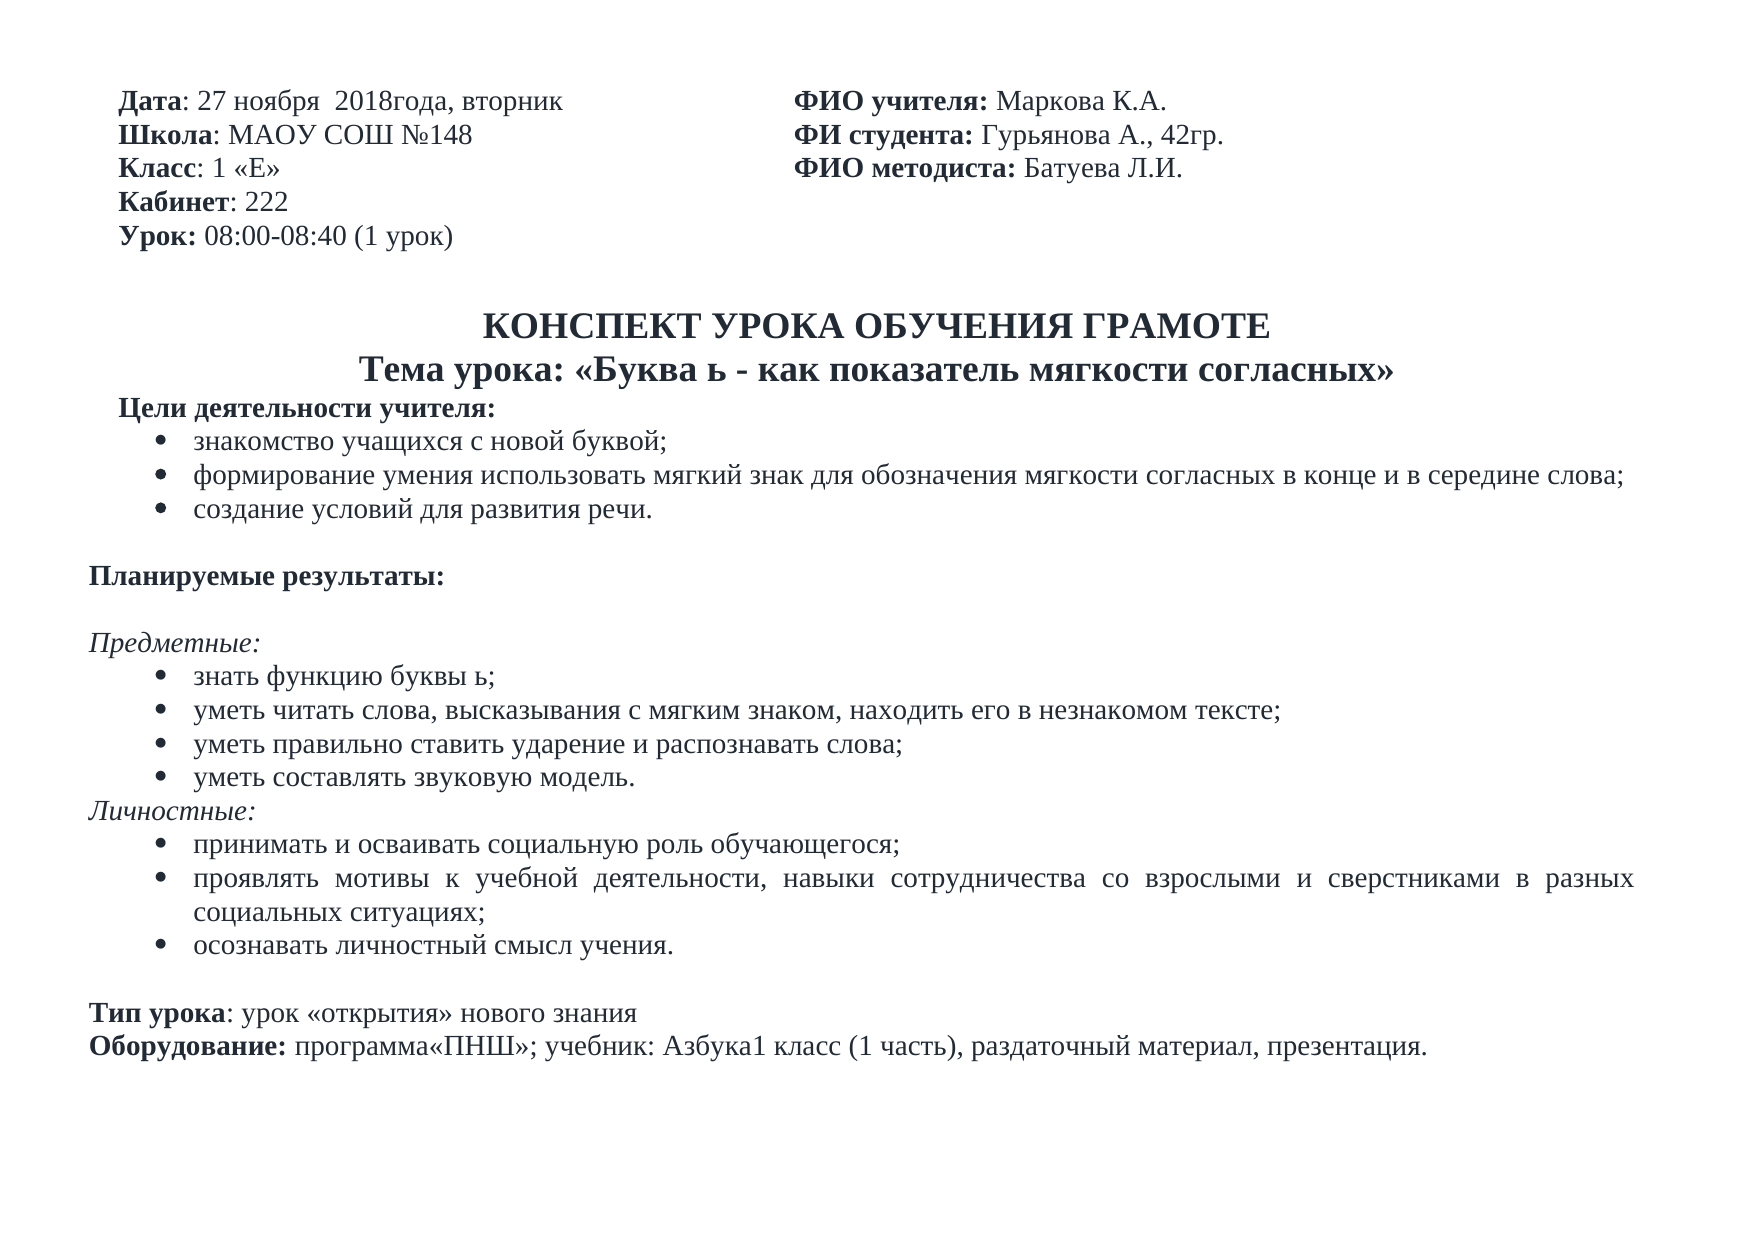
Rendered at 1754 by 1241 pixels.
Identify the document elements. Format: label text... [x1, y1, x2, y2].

text КОНСПЕКТ УРОКА ОБУЧЕНИЯ ГРАМОТЕ [118, 91, 1636, 347]
list знакомство учащихся с новой буквой; [156, 423, 1636, 457]
text Предметные: [88, 625, 1636, 658]
text Оборудование: программа«ПНШ»; учебник: Азбука1 класс (1 часть), раздаточный материал, презентация. [88, 1028, 1636, 1062]
list уметь составлять звуковую модель. [156, 759, 1636, 793]
text Планируемые результаты: [88, 558, 1636, 591]
table_header Дата: 27 ноября 2018года, вторник Школа: МАОУ СОШ №148 Класс: 1 «Е» Кабинет: 222 Урок: 08:00-08:40 (1 урок) [107, 84, 782, 285]
list знать функцию буквы ь; [156, 658, 1636, 692]
list принимать и осваивать социальную роль обучающегося; [156, 827, 1636, 860]
text Личностные: [88, 793, 1636, 827]
text Тема урока: «Буква ь - как показатель мягкости согласных» [118, 347, 1636, 390]
list проявлять мотивы к учебной деятельности, навыки сотрудничества со взрослыми и сверстниками в разных социальных ситуациях; [156, 860, 1636, 927]
list уметь правильно ставить ударение и распознавать слова; [156, 726, 1636, 759]
list осознавать личностный смысл учения. [156, 927, 1636, 961]
text Тип урока: урок «открытия» нового знанияияим знаком, находить и [88, 995, 1636, 1028]
table_header ФИО учителя: Маркова К.А. ФИ студента: Гурьянова А., 42гр. ФИО методиста: Батуева Л.И. [783, 84, 1647, 285]
list создание условий для развития речи. [156, 491, 1636, 524]
text Цели деятельности учителя: [118, 390, 1636, 423]
list уметь читать слова, высказывания с мягким знаком, находить его в незнакомом тексте; [156, 692, 1636, 726]
list формирование умения использовать мягкий знак для обозначения мягкости согласных в конце и в середине слова; [156, 457, 1636, 491]
